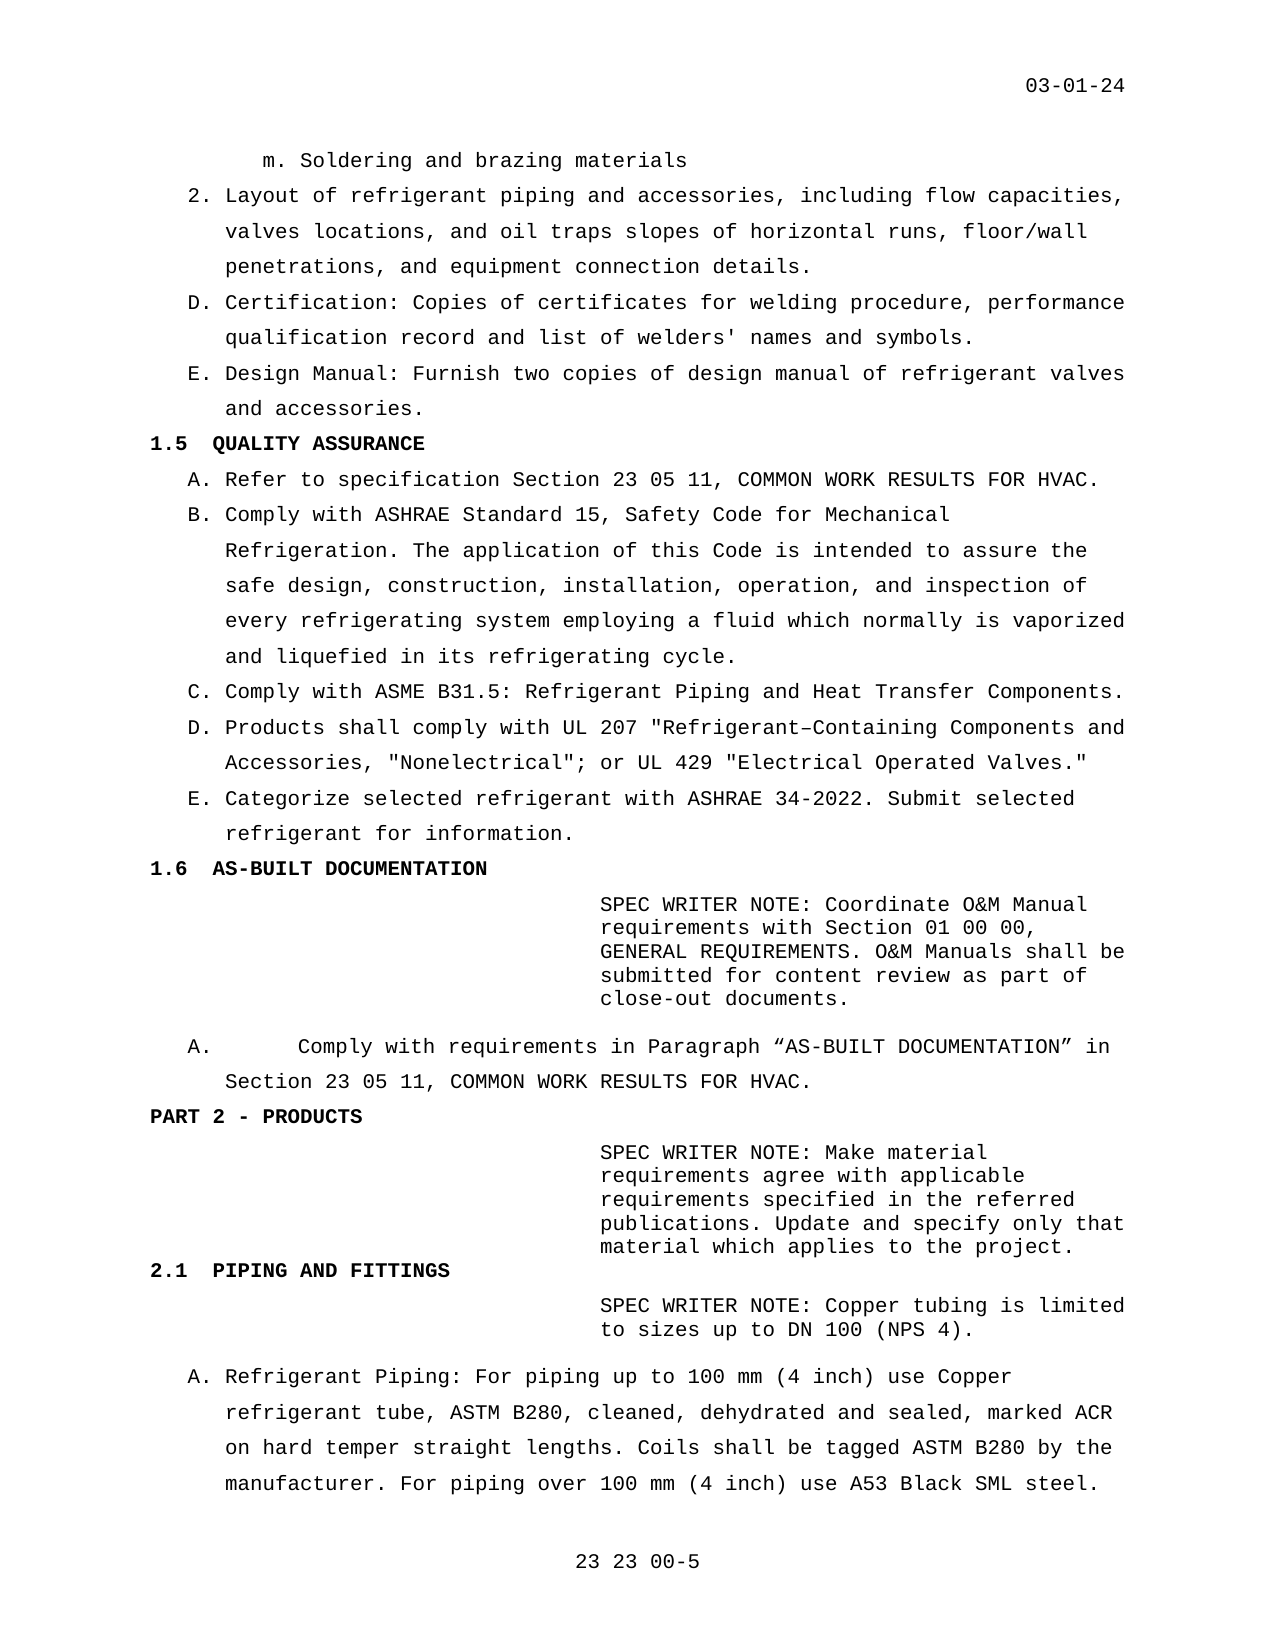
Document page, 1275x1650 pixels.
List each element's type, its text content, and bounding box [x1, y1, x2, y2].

text Refer to specification Section 23 05 11, COMMON WORK RESULTS FOR HVAC. [187, 469, 1125, 492]
text PRODUCTS [150, 1106, 1125, 1130]
text AS-BUILT DOCUMENTATION [150, 858, 1125, 882]
text Layout of refrigerant piping and accessories, including flow capacities, valves locations, and oil traps slopes of horizontal runs, floor/wall penetrations, and equipment connection details. [187, 185, 1125, 280]
text SPEC WRITER NOTE: Make material requirements agree with applicable requirements specified in the referred publications. Update and specify only that material which applies to the project. [600, 1142, 1125, 1260]
text Refrigerant Piping: For piping up to 100 mm (4 inch) use Copper refrigerant tube, ASTM B280, cleaned, dehydrated and sealed, marked ACR on hard temper straight lengths. Coils shall be tagged ASTM B280 by the manufacturer. For piping over 100 mm (4 inch) use A53 Black SML steel. [187, 1366, 1125, 1496]
text SPEC WRITER NOTE: Coordinate O&M Manual requirements with Section 01 00 00, GENERAL REQUIREMENTS. O&M Manuals shall be submitted for content review as part of close-out documents. [600, 894, 1125, 1012]
text Comply with ASHRAE Standard 15, Safety Code for Mechanical Refrigeration. The application of this Code is intended to assure the safe design, construction, installation, operation, and inspection of every refrigerating system employing a fluid which normally is vaporized and liquefied in its refrigerating cycle. [187, 504, 1125, 669]
text Products shall comply with UL 207 "Refrigerant–Containing Components and Accessories, "Nonelectrical"; or UL 429 "Electrical Operated Valves." [187, 717, 1125, 776]
text Categorize selected refrigerant with ASHRAE 34-2022. Submit selected refrigerant for information. [187, 787, 1125, 847]
text Design Manual: Furnish two copies of design manual of refrigerant valves and accessories. [187, 362, 1125, 422]
text Soldering and brazing materials [262, 150, 1125, 174]
text SPEC WRITER NOTE: Copper tubing is limited to sizes up to DN 100 (NPS 4). [600, 1296, 1125, 1343]
text piping AND FITTINGS [150, 1260, 1125, 1284]
text Comply with requirements in Paragraph “AS-BUILT DOCUMENTATION” in Section 23 05 11, COMMON WORK RESULTS FOR HVAC. [187, 1036, 1125, 1095]
text Comply with ASME B31.5: Refrigerant Piping and Heat Transfer Components. [187, 681, 1125, 705]
text Certification: Copies of certificates for welding procedure, performance qualification record and list of welders' names and symbols. [187, 292, 1125, 351]
text QUALITY ASSURANCE [150, 433, 1125, 457]
